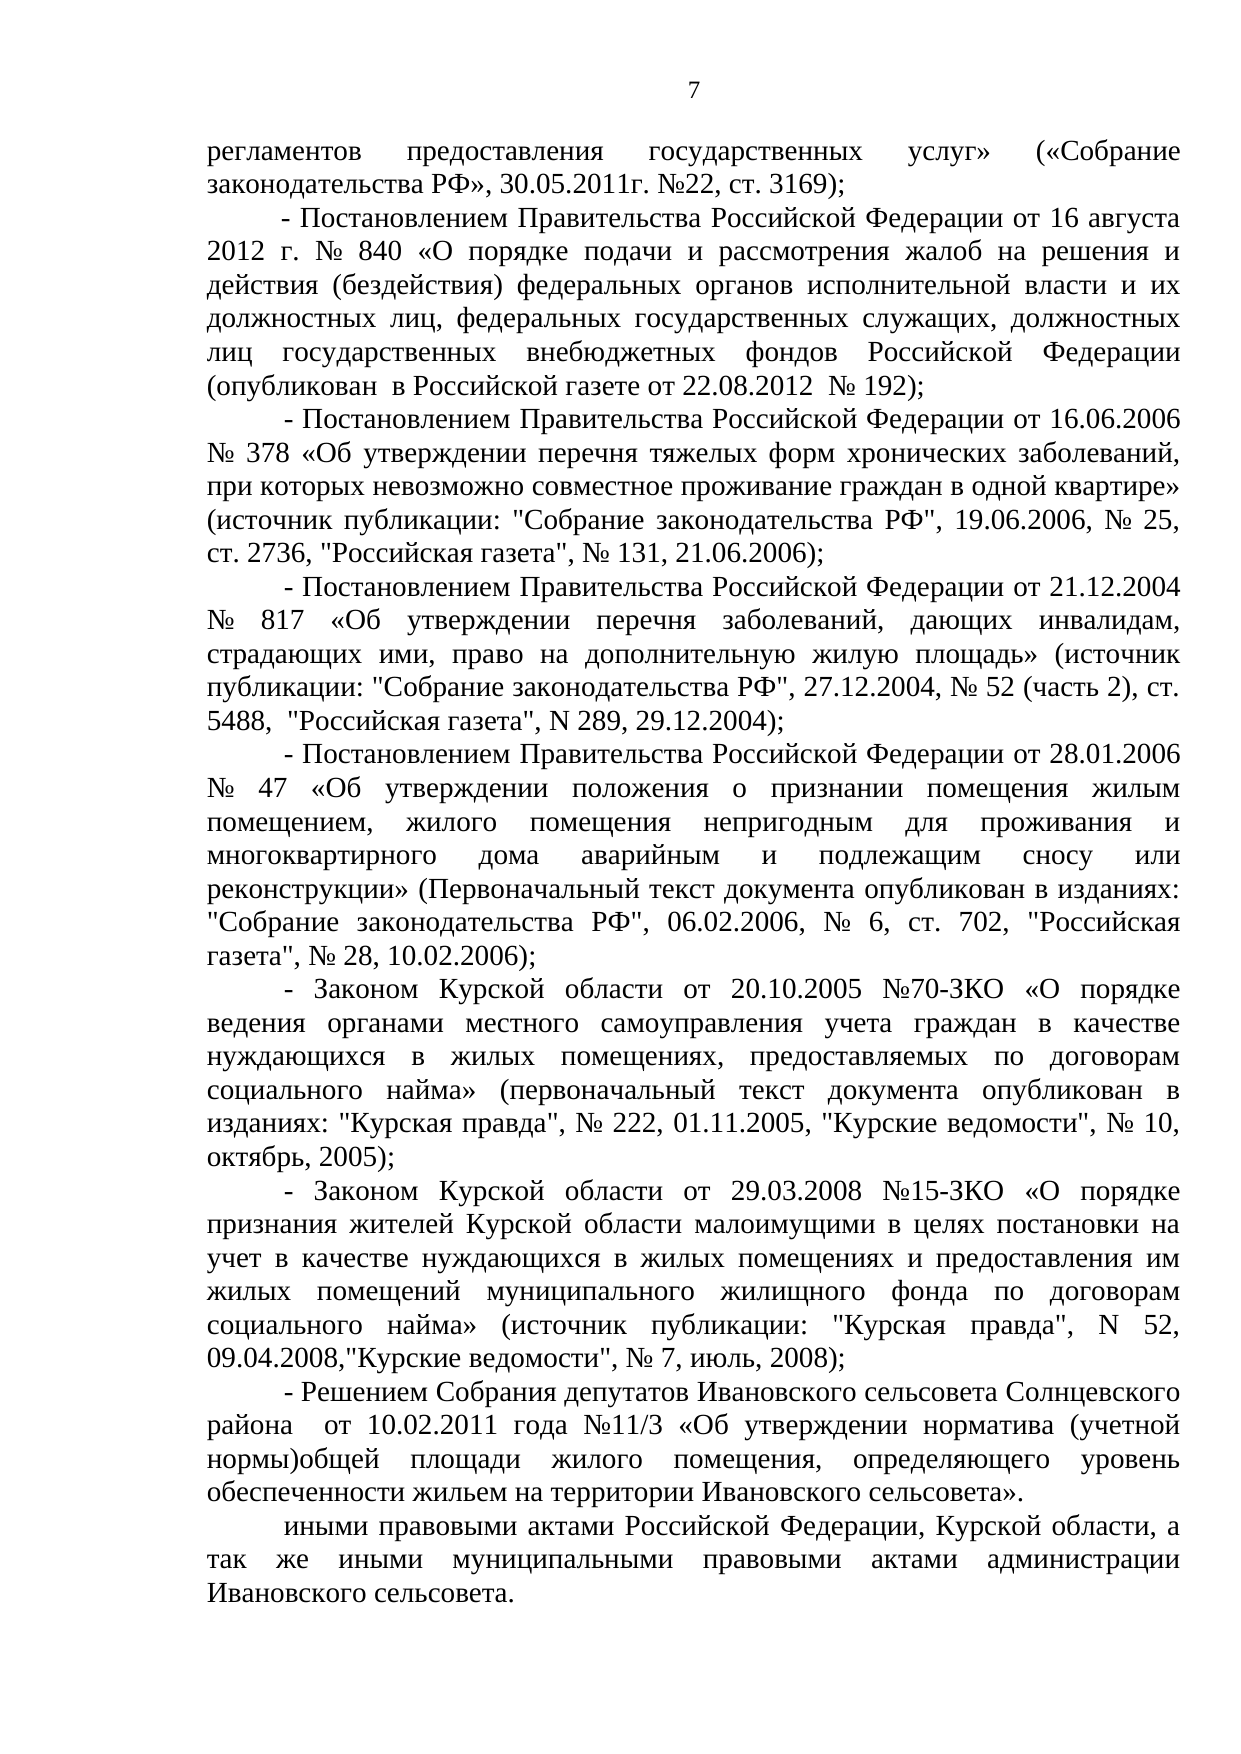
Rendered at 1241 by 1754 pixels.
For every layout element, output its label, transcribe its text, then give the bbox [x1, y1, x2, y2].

text - Решением Собрания депутатов Ивановского сельсовета Солнцевского района от 10.02.2011 года №11/3 «Об утверждении норматива (учетной нормы)общей площади жилого помещения, определяющего уровень обеспеченности жильем на территории Ивановского сельсовета». [207, 1374, 1181, 1508]
text - Законом Курской области от 29.03.2008 №15-ЗКО «О порядке признания жителей Курской области малоимущими в целях постановки на учет в качестве нуждающихся в жилых помещениях и предоставления им жилых помещений муниципального жилищного фонда по договорам социального найма» (источник публикации: "Курская правда", N 52, 09.04.2008,"Курские ведомости", № 7, июль, 2008); [207, 1173, 1181, 1374]
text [207, 133, 1181, 200]
text - Постановлением Правительства Российской Федерации от 21.12.2004 № 817 «Об утверждении перечня заболеваний, дающих инвалидам, страдающих ими, право на дополнительную жилую площадь» (источник публикации: "Собрание законодательства РФ", 27.12.2004, № 52 (часть 2), ст. 5488, "Российская газета", N 289, 29.12.2004); [207, 569, 1181, 737]
text иными правовыми актами Российской Федерации, Курской области, а так же иными муниципальными правовыми актами администрации Ивановского сельсовета. [207, 1508, 1181, 1609]
text - Постановлением Правительства Российской Федерации от 28.01.2006 № 47 «Об утверждении положения о признании помещения жилым помещением, жилого помещения непригодным для проживания и многоквартирного дома аварийным и подлежащим сносу или реконструкции» (Первоначальный текст документа опубликован в изданиях: "Собрание законодательства РФ", 06.02.2006, № 6, ст. 702, "Российская газета", № 28, 10.02.2006); [207, 737, 1181, 971]
text - Постановлением Правительства Российской Федерации от 16.06.2006 № 378 «Об утверждении перечня тяжелых форм хронических заболеваний, при которых невозможно совместное проживание граждан в одной квартире» (источник публикации: "Собрание законодательства РФ", 19.06.2006, № 25, ст. 2736, "Российская газета", № 131, 21.06.2006); [207, 401, 1181, 569]
text - Законом Курской области от 20.10.2005 №70-ЗКО «О порядке ведения органами местного самоуправления учета граждан в качестве нуждающихся в жилых помещениях, предоставляемых по договорам социального найма» (первоначальный текст документа опубликован в изданиях: "Курская правда", № 222, 01.11.2005, "Курские ведомости", № 10, октябрь, 2005); [207, 971, 1181, 1173]
text - Постановлением Правительства Российской Федерации от 16 августа . № 840 «О порядке подачи и рассмотрения жалоб на решения и действия (бездействия) федеральных органов исполнительной власти и их должностных лиц, федеральных государственных служащих, должностных лиц государственных внебюджетных фондов Российской Федерации (опубликован в Российской газете от 22.08.2012 № 192); [207, 200, 1181, 401]
